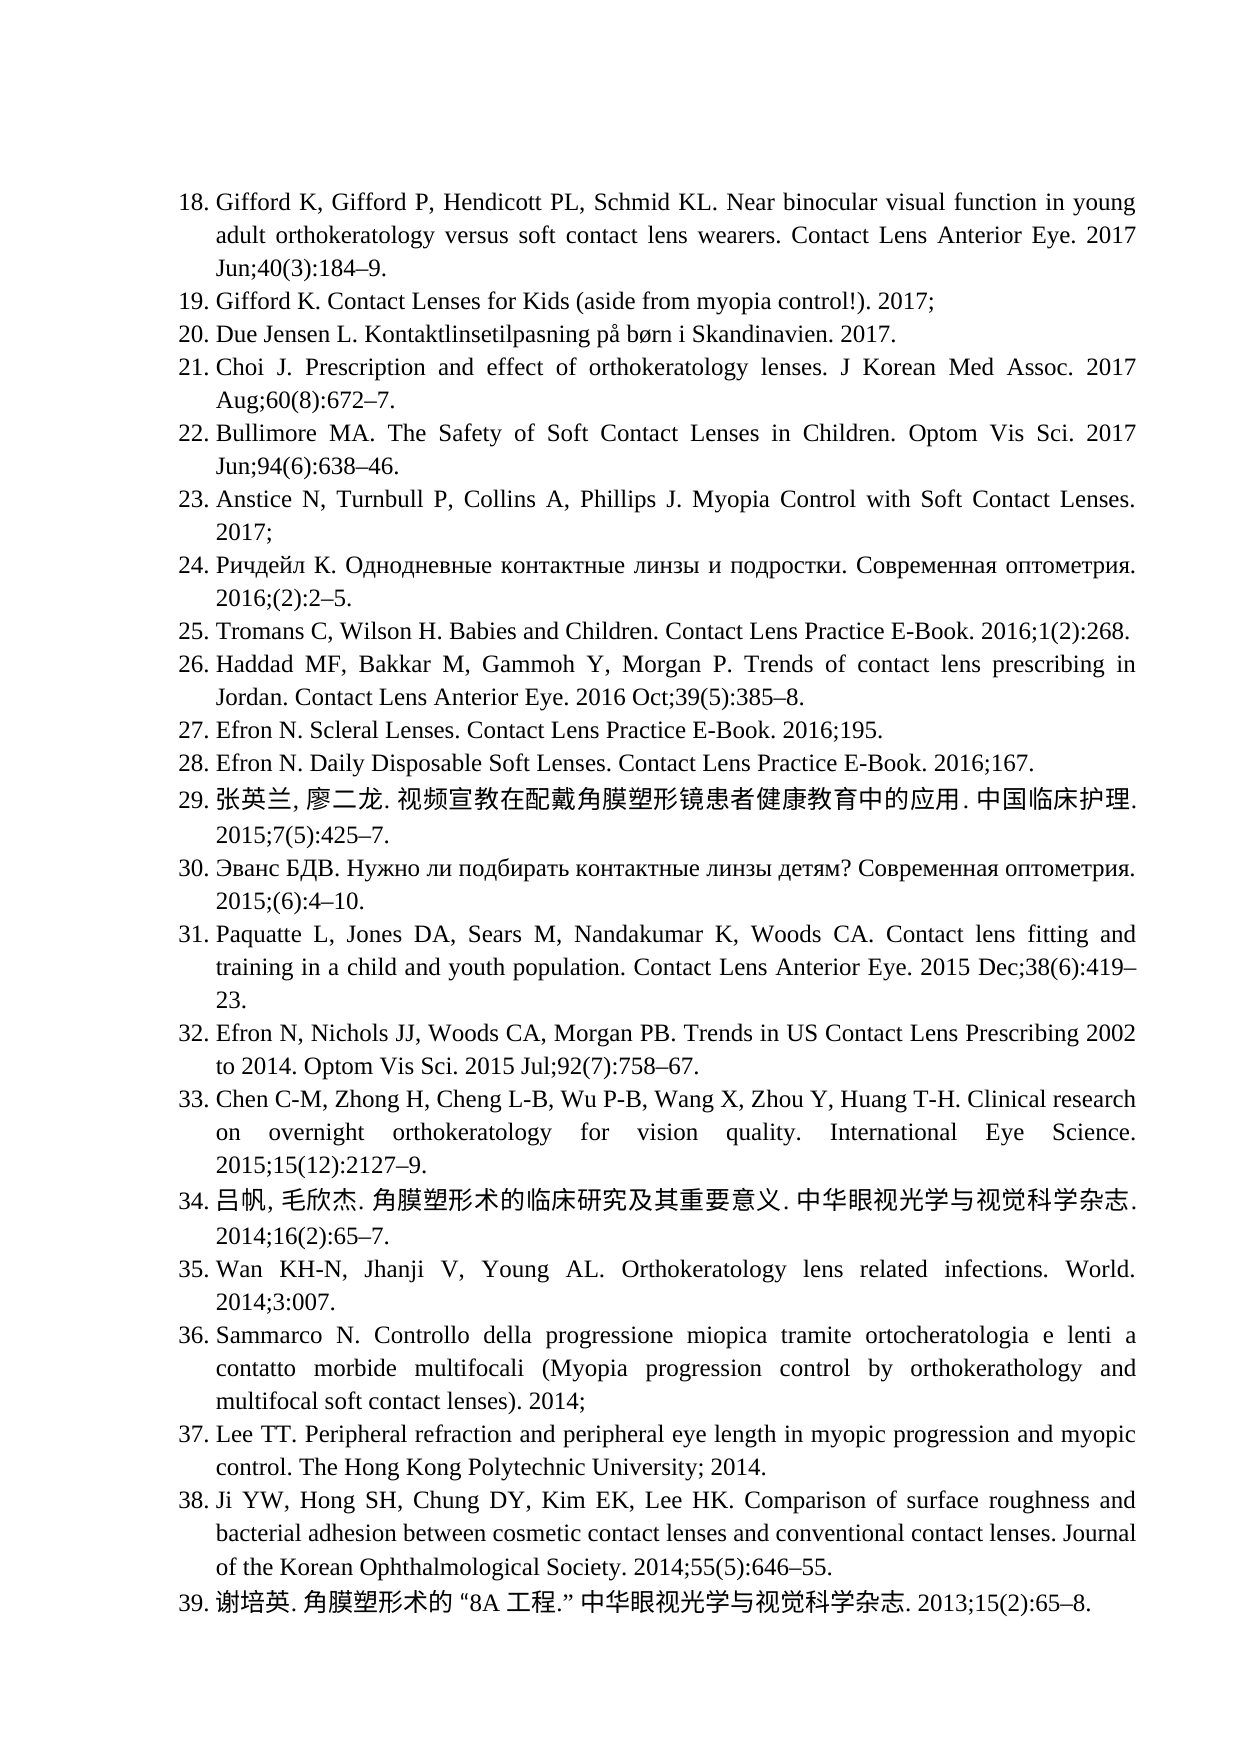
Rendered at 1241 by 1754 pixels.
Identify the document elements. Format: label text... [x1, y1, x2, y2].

list Choi J. Prescription and effect of orthokeratology lenses. J Korean Med Assoc. 2017 Aug;60(8):672–7. [178, 352, 1137, 414]
list 吕帆, 毛欣杰. 角膜塑形术的临床研究及其重要意义. 中华眼视光学与视觉科学杂志. 2014;16(2):65–7. [178, 1183, 1137, 1250]
list Bullimore MA. The Safety of Soft Contact Lenses in Children. Optom Vis Sci. 2017 Jun;94(6):638–46. [178, 418, 1137, 480]
list Wan KH-N, Jhanji V, Young AL. Orthokeratology lens related infections. World. 2014;3:007. [178, 1254, 1137, 1316]
list Ji YW, Hong SH, Chung DY, Kim EK, Lee HK. Comparison of surface roughness and bacterial adhesion between cosmetic contact lenses and conventional contact lenses. Journal of the Korean Ophthalmological Society. 2014;55(5):646–55. [178, 1486, 1137, 1580]
list Due Jensen L. Kontaktlinsetilpasning på børn i Skandinavien. 2017. [178, 319, 1137, 348]
list Tromans C, Wilson H. Babies and Children. Contact Lens Practice E-Book. 2016;1(2):268. [178, 616, 1137, 645]
list Efron N. Scleral Lenses. Contact Lens Practice E-Book. 2016;195. [178, 715, 1137, 744]
list Gifford K. Contact Lenses for Kids (aside from myopia control!). 2017; [178, 286, 1137, 315]
list Lee TT. Peripheral refraction and peripheral eye length in myopic progression and myopic control. The Hong Kong Polytechnic University; 2014. [178, 1419, 1137, 1481]
list Anstice N, Turnbull P, Collins A, Phillips J. Myopia Control with Soft Contact Lenses. 2017; [178, 484, 1137, 546]
list Paquatte L, Jones DA, Sears M, Nandakumar K, Woods CA. Contact lens fitting and training in a child and youth population. Contact Lens Anterior Eye. 2015 Dec;38(6):419–23. [178, 919, 1137, 1014]
list 张英兰, 廖二龙. 视频宣教在配戴角膜塑形镜患者健康教育中的应用. 中国临床护理. 2015;7(5):425–7. [178, 781, 1137, 848]
list Efron N, Nichols JJ, Woods CA, Morgan PB. Trends in US Contact Lens Prescribing 2002 to 2014. Optom Vis Sci. 2015 Jul;92(7):758–67. [178, 1018, 1137, 1080]
list Эванс БДВ. Нужно ли подбирать контактные линзы детям? Современная оптометрия. 2015;(6):4–10. [178, 853, 1137, 914]
list Gifford K, Gifford P, Hendicott PL, Schmid KL. Near binocular visual function in young adult orthokeratology versus soft contact lens wearers. Contact Lens Anterior Eye. 2017 Jun;40(3):184–9. [178, 187, 1137, 282]
list Chen C-M, Zhong H, Cheng L-B, Wu P-B, Wang X, Zhou Y, Huang T-H. Clinical research on overnight orthokeratology for vision quality. International Eye Science. 2015;15(12):2127–9. [178, 1084, 1137, 1179]
list 谢培英. 角膜塑形术的 “8A 工程.” 中华眼视光学与视觉科学杂志. 2013;15(2):65–8. [178, 1584, 1137, 1619]
list Efron N. Daily Disposable Soft Lenses. Contact Lens Practice E-Book. 2016;167. [178, 748, 1137, 777]
list Ричдейл К. Однодневные контактные линзы и подростки. Современная оптометрия. 2016;(2):2–5. [178, 550, 1137, 612]
list Sammarco N. Controllo della progressione miopica tramite ortocheratologia e lenti a contatto morbide multifocali (Myopia progression control by orthokerathology and multifocal soft contact lenses). 2014; [178, 1320, 1137, 1415]
list Haddad MF, Bakkar M, Gammoh Y, Morgan P. Trends of contact lens prescribing in Jordan. Contact Lens Anterior Eye. 2016 Oct;39(5):385–8. [178, 649, 1137, 711]
